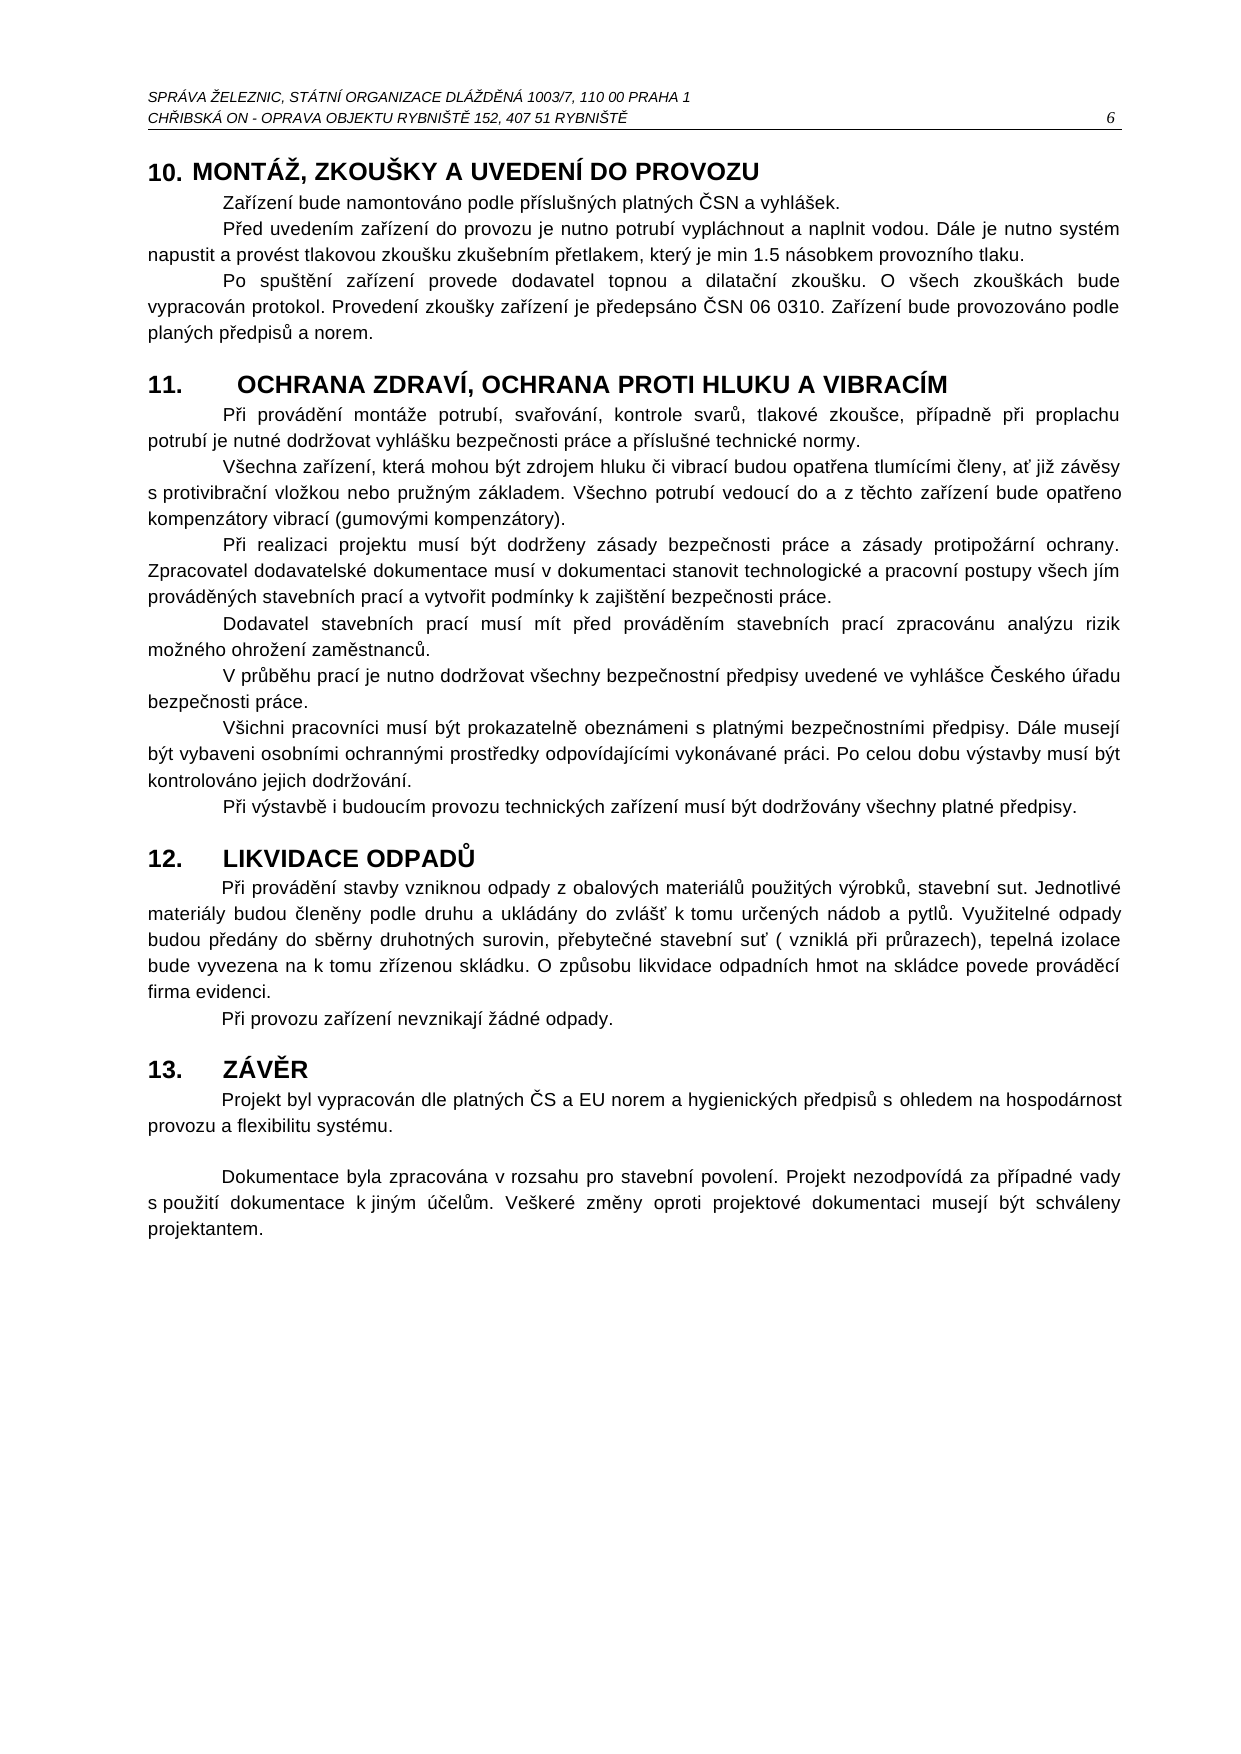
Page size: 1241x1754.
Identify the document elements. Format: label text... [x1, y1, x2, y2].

text Před uvedením zařízení do provozu je nutno potrubí vypláchnout a naplnit vodou. Dále je nutno systém napustit a provést tlakovou zkoušku zkušebním přetlakem, který je min 1.5 násobkem provozního tlaku. [148, 218, 1122, 267]
subtitle OCHRANA ZDRAVÍ, OCHRANA PROTI HLUKU A VIBRACÍM [148, 370, 1122, 399]
text Dokumentace byla zpracována v rozsahu pro stavební povolení. Projekt nezodpovídá za případné vady s použití dokumentace k jiným účelům. Veškeré změny oproti projektové dokumentaci musejí být schváleny projektantem. [148, 1166, 1122, 1241]
subtitle ZÁVĚR [148, 1056, 1122, 1084]
text Projekt byl vypracován dle platných ČS a EU norem a hygienických předpisů s ohledem na hospodárnost provozu a flexibilitu systému. [148, 1088, 1122, 1137]
text Při provozu zařízení nevznikají žádné odpady. [148, 1007, 1122, 1030]
text Všichni pracovníci musí být prokazatelně obeznámeni s platnými bezpečnostními předpisy. Dále musejí být vybaveni osobními ochrannými prostředky odpovídajícími vykonávané práci. Po celou dobu výstavby musí být kontrolováno jejich dodržování. [148, 717, 1122, 792]
text Po spuštění zařízení provede dodavatel topnou a dilatační zkoušku. O všech zkouškách bude vypracován protokol. Provedení zkoušky zařízení je předepsáno ČSN 06 0310. Zařízení bude provozováno podle planých předpisů a norem. [148, 270, 1122, 345]
subtitle MONTÁŽ, ZKOUŠKY A UVEDENÍ DO PROVOZU [148, 157, 1122, 187]
text Při výstavbě i budoucím provozu technických zařízení musí být dodržovány všechny platné předpisy. [148, 796, 1122, 818]
text Při provádění montáže potrubí, svařování, kontrole svarů, tlakové zkoušce, případně při proplachu potrubí je nutné dodržovat vyhlášku bezpečnosti práce a příslušné technické normy. [148, 403, 1122, 452]
subtitle LIKVIDACE ODPADŮ [148, 844, 1122, 872]
text V průběhu prací je nutno dodržovat všechny bezpečnostní předpisy uvedené ve vyhlášce Českého úřadu bezpečnosti práce. [148, 665, 1122, 714]
text Všechna zařízení, která mohou být zdrojem hluku či vibrací budou opatřena tlumícími členy, ať již závěsy s protivibrační vložkou nebo pružným základem. Všechno potrubí vedoucí do a z těchto zařízení bude opatřeno kompenzátory vibrací (gumovými kompenzátory). [148, 456, 1122, 531]
text Při realizaci projektu musí být dodrženy zásady bezpečnosti práce a zásady protipožární ochrany. Zpracovatel dodavatelské dokumentace musí v dokumentaci stanovit technologické a pracovní postupy všech jím prováděných stavebních prací a vytvořit podmínky k zajištění bezpečnosti práce. [148, 534, 1122, 609]
text Zařízení bude namontováno podle příslušných platných ČSN a vyhlášek. [148, 191, 1122, 214]
text Dodavatel stavebních prací musí mít před prováděním stavebních prací zpracovánu analýzu rizik možného ohrožení zaměstnanců. [148, 612, 1122, 661]
text Při provádění stavby vzniknou odpady z obalových materiálů použitých výrobků, stavební sut. Jednotlivé materiály budou členěny podle druhu a ukládány do zvlášť k tomu určených nádob a pytlů. Využitelné odpady budou předány do sběrny druhotných surovin, přebytečné stavební suť ( vzniklá při průrazech), tepelná izolace bude vyvezena na k tomu zřízenou skládku. O způsobu likvidace odpadních hmot na skládce povede prováděcí firma evidenci. [148, 877, 1122, 1004]
